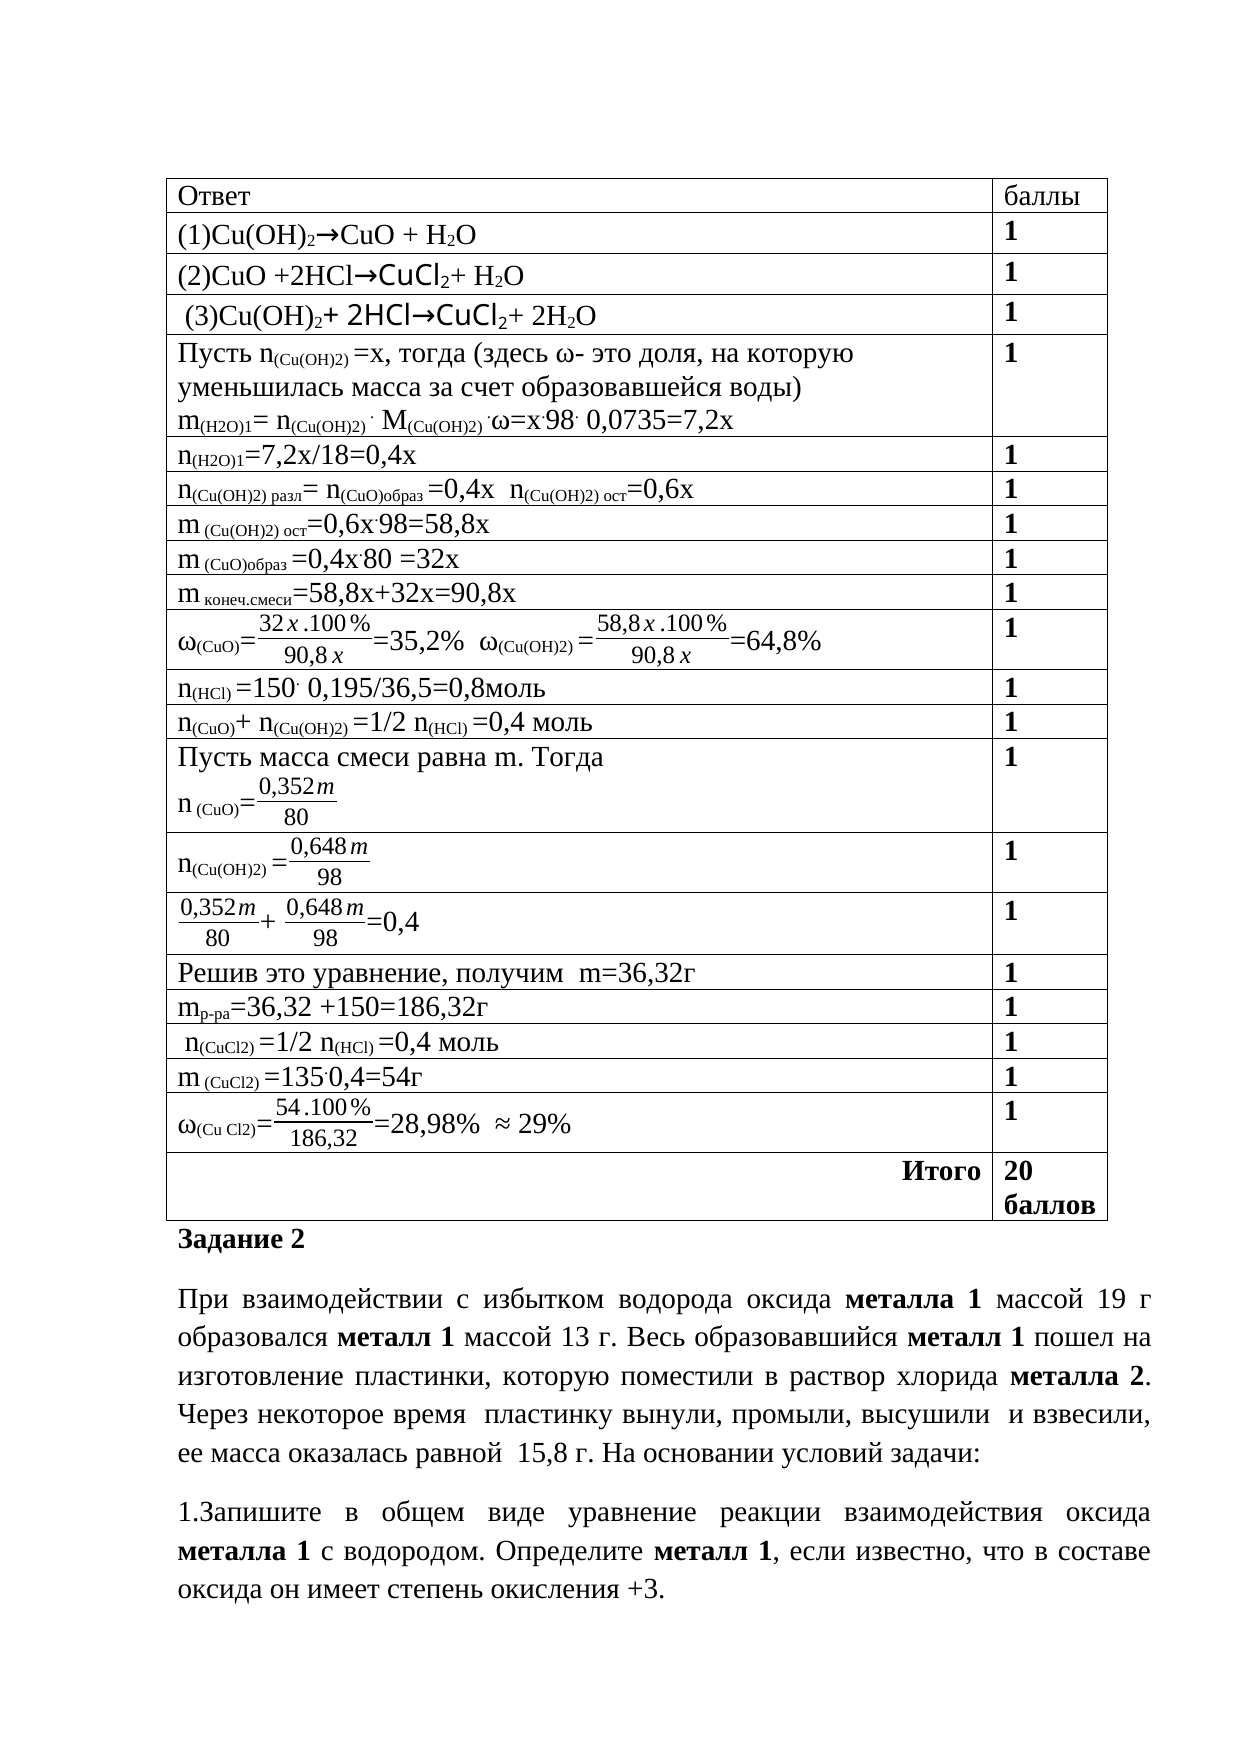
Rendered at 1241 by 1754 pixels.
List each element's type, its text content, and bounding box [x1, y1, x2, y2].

table_cell n(Cu(OH)2) = [167, 833, 992, 892]
table_cell 1 [993, 833, 1107, 892]
table_cell 1 [993, 1093, 1107, 1152]
table_cell Итого [167, 1153, 992, 1220]
table_cell n(CuCl2) =1/2 n(HCl) =0,4 моль [167, 1024, 992, 1058]
table_cell n(HCl) =150. 0,195/36,5=0,8моль [167, 670, 992, 703]
table_header баллы [993, 179, 1107, 212]
table_cell 1 [993, 955, 1107, 988]
table_cell 1 [993, 506, 1107, 540]
table_cell 1 [993, 472, 1107, 505]
table_cell + =0,4 [167, 893, 992, 954]
table_cell 1 [993, 670, 1107, 703]
table_cell 1 [993, 254, 1107, 293]
table_cell 1 [993, 335, 1107, 436]
table_cell ω(Cu Cl2)==28,98% ≈ 29% [167, 1093, 992, 1152]
table_cell (2)CuO +2HCl→CuCl2+ H2O [167, 254, 992, 293]
table_cell Пусть масса смеси равна m. Тогда n (CuO)= [167, 739, 992, 832]
table_cell (1)Cu(OH)2→CuO + H2O [167, 213, 992, 253]
table_cell (3)Cu(OH)2+ 2HCl→CuCl2+ 2H2O [167, 295, 992, 334]
table_cell ω(CuO)==35,2% ω(Cu(OH)2) ==64,8% [167, 610, 992, 669]
table_cell 1 [993, 541, 1107, 574]
table_cell 1 [993, 990, 1107, 1023]
table_cell 1 [993, 893, 1107, 954]
table_cell n(H2O)1=7,2х/18=0,4х [167, 437, 992, 471]
table_cell n(Cu(OH)2) разл= n(CuO)образ =0,4х n(Cu(OH)2) ост=0,6х [167, 472, 992, 505]
table_cell Пусть n(Cu(OH)2) =х, тогда (здесь ω- это доля, на которую уменьшилась масса за счет образовавшейся воды) m(H2O)1= n(Cu(OH)2) . М(Cu(OH)2) .ω=х.98. 0,0735=7,2х [167, 335, 992, 436]
table_cell 1 [993, 1024, 1107, 1058]
table_cell 1 [993, 610, 1107, 669]
table_cell 1 [993, 295, 1107, 334]
table_cell Решив это уравнение, получим m=36,32г [167, 955, 992, 988]
text 1.Запишите в общем виде уравнение реакции взаимодействия оксида металла 1 с водородом. Определите металл 1, если известно, что в составе оксида он имеет степень окисления +3. [177, 1494, 1152, 1605]
table_cell 1 [993, 213, 1107, 253]
table_cell 20 баллов [993, 1153, 1107, 1220]
text При взаимодействии с избытком водорода оксида металла 1 массой 19 г образовался металл 1 массой 13 г. Весь образовавшийся металл 1 пошел на изготовление пластинки, которую поместили в раствор хлорида металла 2. Через некоторое время пластинку вынули, промыли, высушили и взвесили, ее масса оказалась равной 15,8 г. На основании условий задачи: [177, 1281, 1152, 1468]
table_cell 1 [993, 437, 1107, 471]
table_cell n(CuO)+ n(Cu(OH)2) =1/2 n(HCl) =0,4 моль [167, 705, 992, 738]
text Задание 2 [177, 1221, 1152, 1255]
table_cell m (CuO)образ =0,4х.80 =32х [167, 541, 992, 574]
table_cell 1 [993, 1059, 1107, 1092]
table_cell mр-ра=36,32 +150=186,32г [167, 990, 992, 1023]
table_cell m (CuCl2) =135.0,4=54г [167, 1059, 992, 1092]
table_cell 1 [993, 575, 1107, 609]
table_cell m конеч.смеси=58,8х+32х=90,8х [167, 575, 992, 609]
table_cell 1 [993, 705, 1107, 738]
table_header Ответ [167, 179, 992, 212]
table_cell m (Cu(OH)2) ост=0,6х.98=58,8х [167, 506, 992, 540]
table_cell 1 [993, 739, 1107, 832]
